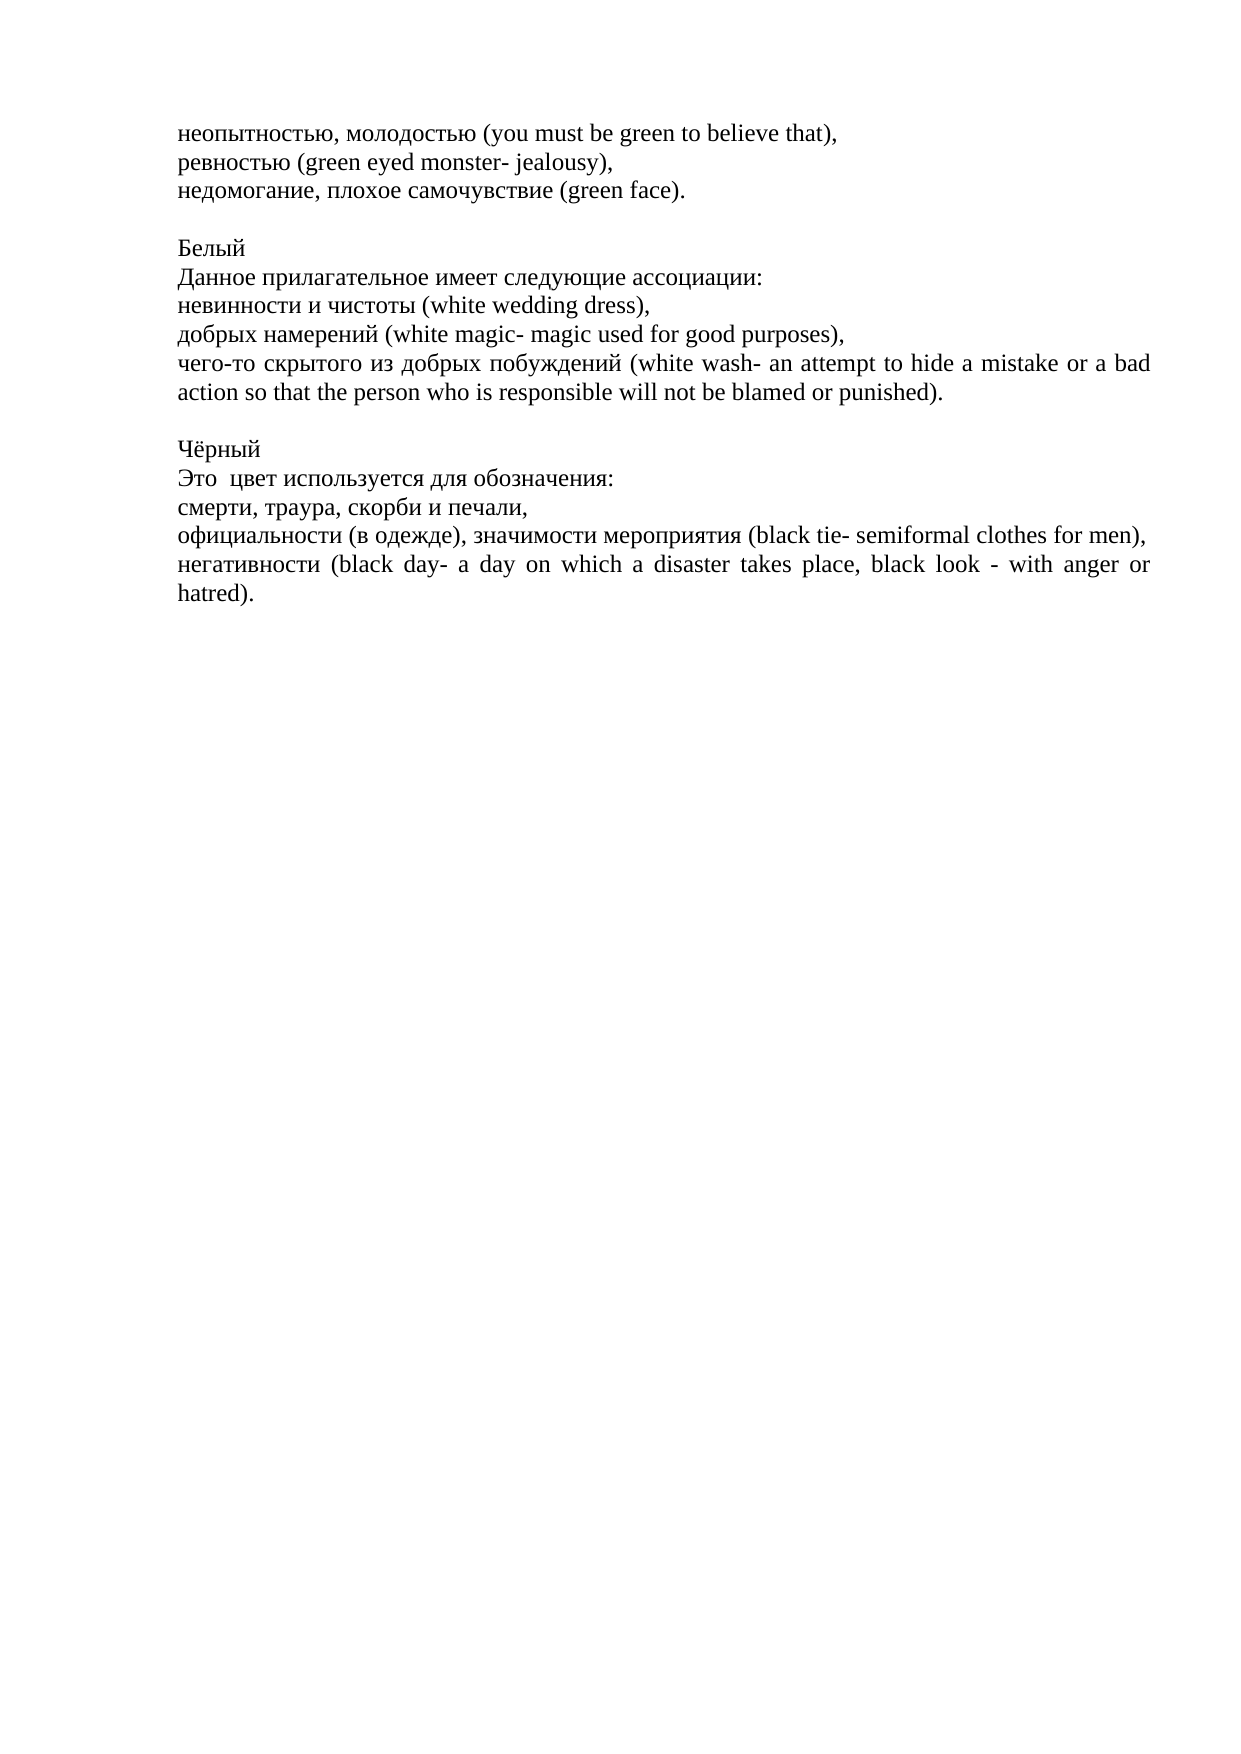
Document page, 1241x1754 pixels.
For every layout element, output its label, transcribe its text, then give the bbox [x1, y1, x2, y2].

text Данное прилагательное имеет следующие ассоциации: [177, 262, 1152, 291]
text Белый [177, 233, 1152, 262]
text неопытностью, молодостью (you must be green to believe that), [177, 118, 1152, 147]
text чего-то скрытого из добрых побуждений (white wash- an attempt to hide a mistake or a bad action so that the person who is responsible will not be blamed or punished). [177, 348, 1152, 406]
text добрых намерений (white magic- magic used for good purposes), [177, 319, 1152, 348]
text негативности (black day- a day on which a disaster takes place, black look - with anger or hatred). [177, 549, 1152, 607]
text Чёрный [177, 434, 1152, 463]
text смерти, траура, скорби и печали, [177, 492, 1152, 521]
text ревностью (green eyed monster- jealousy), [177, 147, 1152, 176]
text недомогание, плохое самочувствие (green face). [177, 176, 1152, 204]
text невинности и чистоты (white wedding dress), [177, 291, 1152, 319]
text Это цвет используется для обозначения: [177, 463, 1152, 492]
text официальности (в одежде), значимости мероприятия (black tie- semiformal clothes for men), [177, 521, 1152, 549]
